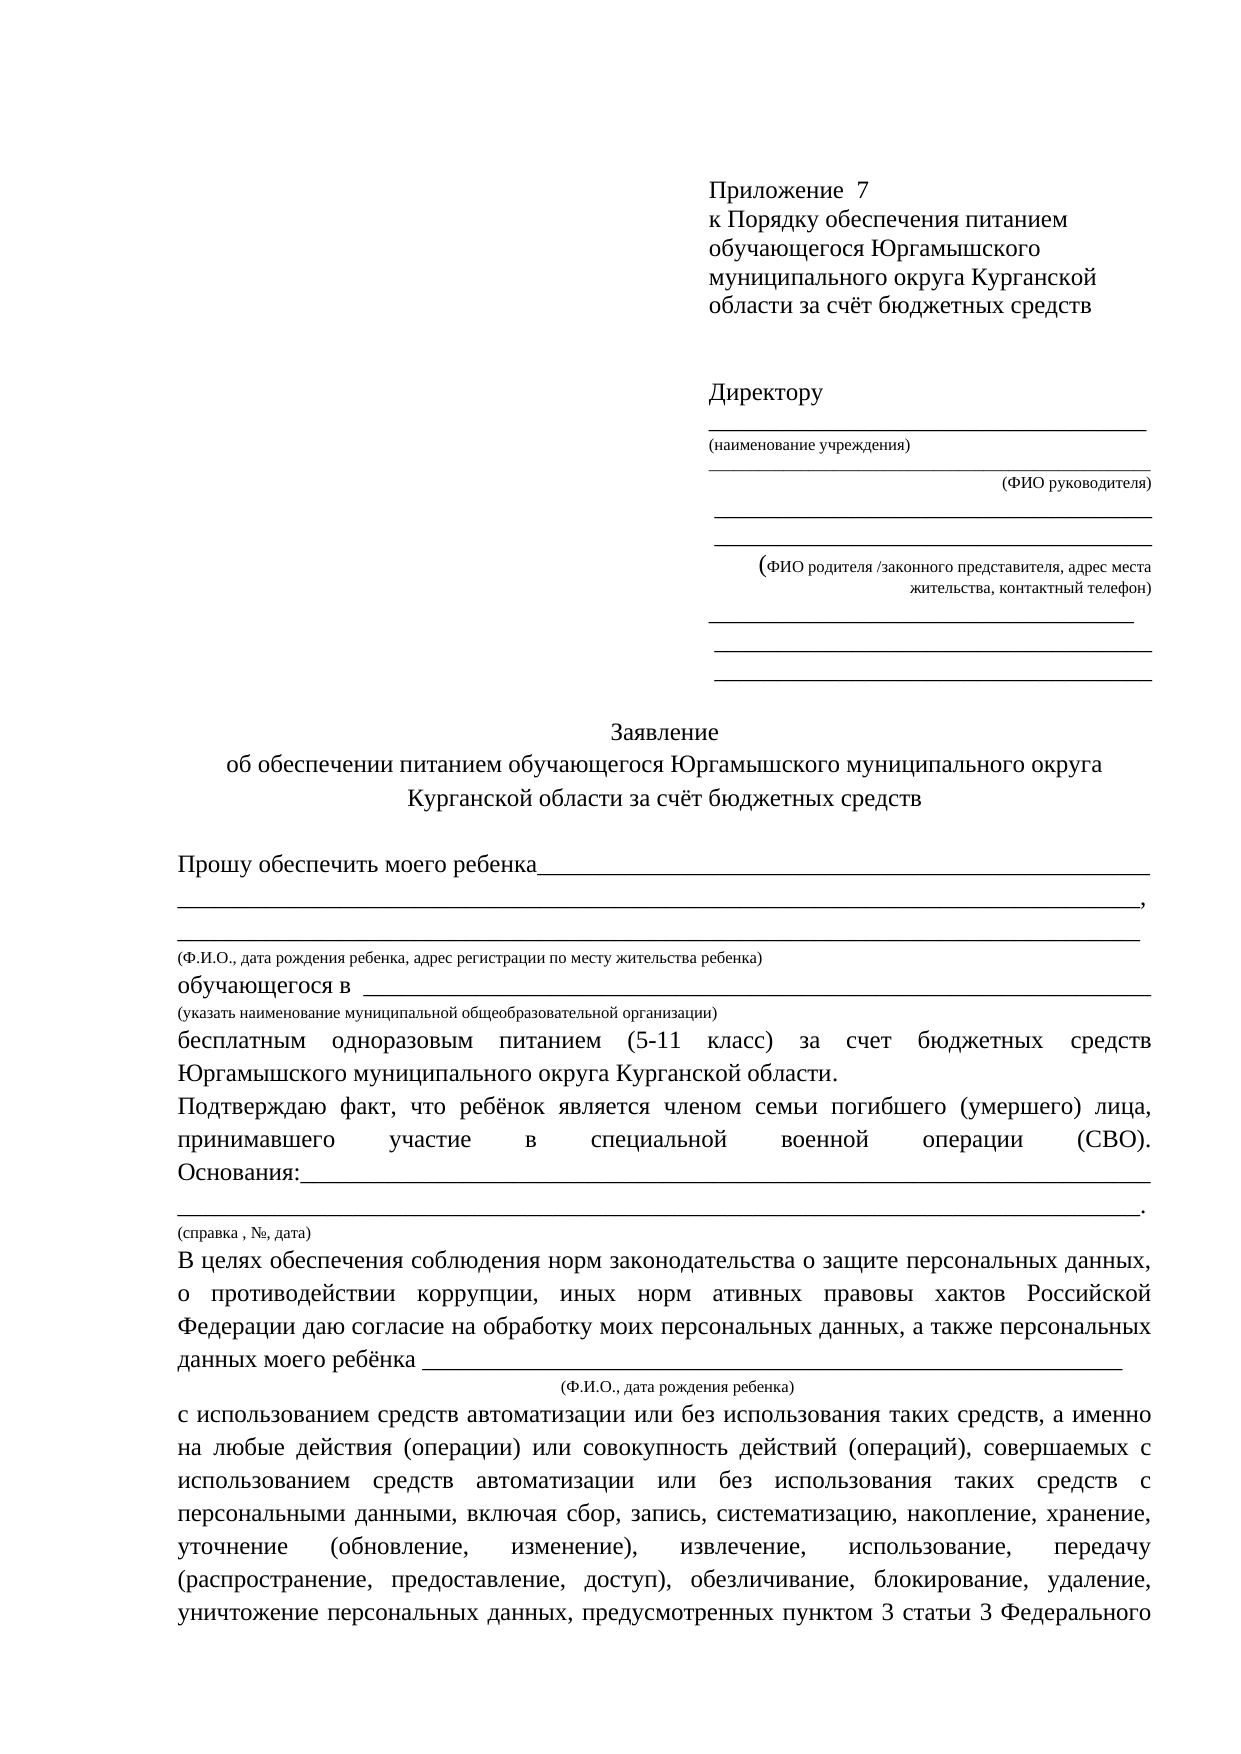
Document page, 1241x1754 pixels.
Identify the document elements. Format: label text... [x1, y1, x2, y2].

text (Ф.И.О., дата рождения ребенка, адрес регистрации по месту жительства ребенка) [177, 948, 1152, 967]
text (Ф.И.О., дата рождения ребенка) [177, 1377, 1152, 1396]
text (ФИО родителя /законного представителя, адрес места жительства, контактный телефон) [709, 549, 1152, 597]
text ______________________________________________________________________ [709, 626, 1152, 683]
text бесплатным одноразовым питанием (5-11 класс) за счет бюджетных средств Юргамышского муниципального округа Курганской области. [177, 1025, 1152, 1086]
text (справка , №, дата) [177, 1223, 1152, 1242]
text _____________________________________________________ [709, 453, 1152, 473]
text Директору ___________________________________ [709, 377, 1152, 434]
text обучающегося в _______________________________________________________________ [177, 970, 1152, 998]
text Подтверждаю факт, что ребёнок является членом семьи погибшего (умершего) лица, принимавшего участие в специальной военной операции (СВО). Основания:____________________________________________________________________ [177, 1091, 1152, 1186]
text Заявление [177, 717, 1152, 745]
text (ФИО руководителя) [709, 473, 1152, 492]
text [177, 1399, 1152, 1626]
text _____________________________________________________________________________ [177, 915, 1152, 943]
text (наименование учреждения) [709, 434, 1152, 453]
text _____________________________________________________________________________. [177, 1190, 1152, 1218]
text Прошу обеспечить моего ребенка_________________________________________________ [177, 849, 1152, 877]
text __________________________________ [709, 597, 1152, 626]
text к Порядку обеспечения питанием обучающегося Юргамышского муниципального округа Курганской области за счёт бюджетных средств [709, 204, 1152, 319]
text _____________________________________________________________________________, [177, 882, 1152, 910]
text В целях обеспечения соблюдения норм законодательства о защите персональных данных, о противодействии коррупции, иных норм ативных правовы хактов Российской Федерации даю согласие на обработку моих персональных данных, а также персональных данных моего ребёнка ________________________________________________________ [177, 1245, 1152, 1373]
text (указать наименование муниципальной общеобразовательной организации) [177, 1003, 1152, 1022]
text об обеспечении питанием обучающегося Юргамышского муниципального округа Курганской области за счёт бюджетных средств [177, 749, 1152, 811]
text ______________________________________________________________________ [709, 492, 1152, 549]
text Приложение 7 [709, 176, 1152, 204]
